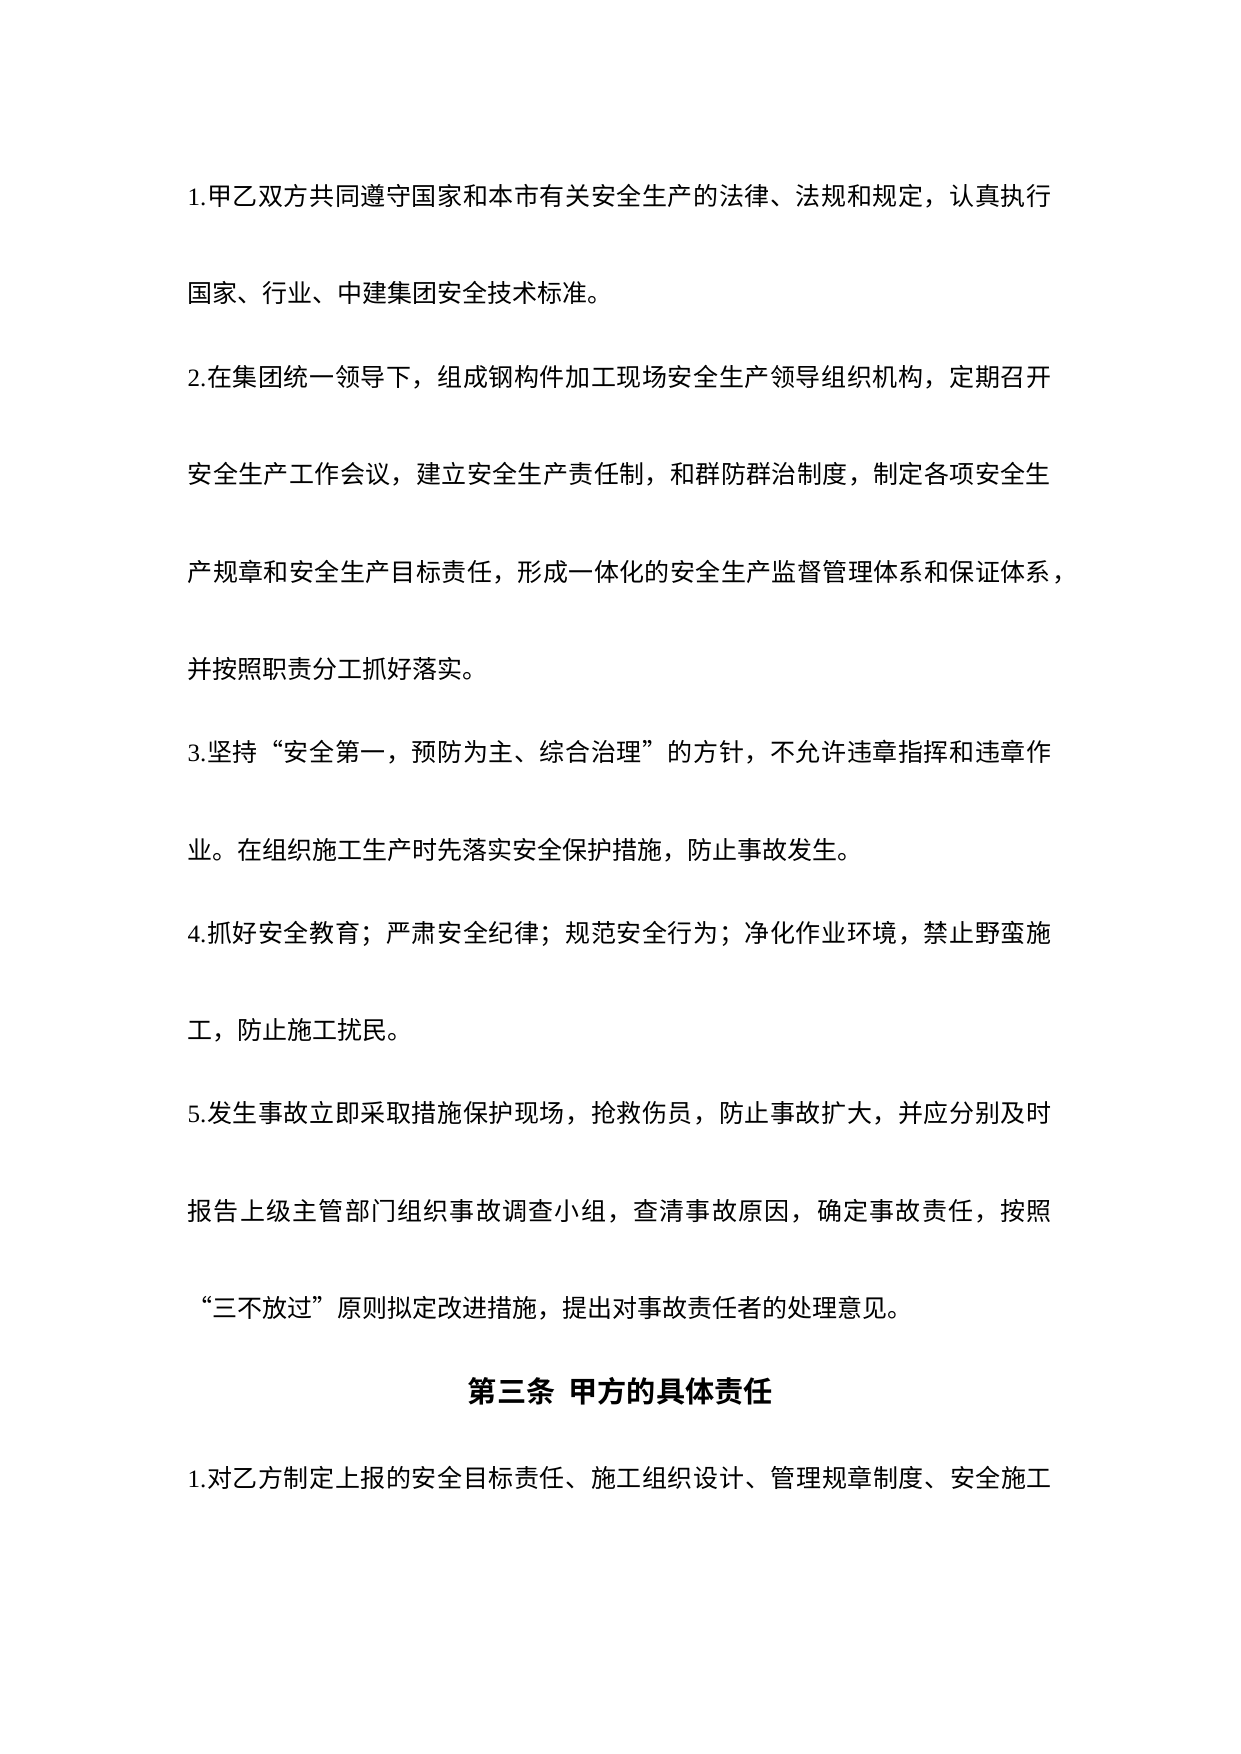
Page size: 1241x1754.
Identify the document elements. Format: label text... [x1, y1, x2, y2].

text 5.发生事故立即采取措施保护现场，抢救伤员，防止事故扩大，并应分别及时报告上级主管部门组织事故调查小组，查清事故原因，确定事故责任，按照“三不放过”原则拟定改进措施，提出对事故责任者的处理意见。 [187, 1079, 1053, 1339]
text 4.抓好安全教育；严肃安全纪律；规范安全行为；净化作业环境，禁止野蛮施工，防止施工扰民。 [187, 899, 1053, 1061]
text 2.在集团统一领导下，组成钢构件加工现场安全生产领导组织机构，定期召开安全生产工作会议，建立安全生产责任制，和群防群治制度，制定各项安全生产规章和安全生产目标责任，形成一体化的安全生产监督管理体系和保证体系，并按照职责分工抓好落实。 [187, 343, 1053, 700]
text 1.甲乙双方共同遵守国家和本市有关安全生产的法律、法规和规定，认真执行国家、行业、中建集团安全技术标准。 [187, 162, 1053, 324]
text 第三条 甲方的具体责任 [187, 1358, 1053, 1423]
text 3.坚持“安全第一，预防为主、综合治理”的方针，不允许违章指挥和违章作业。在组织施工生产时先落实安全保护措施，防止事故发生。 [187, 718, 1053, 881]
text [187, 1444, 1053, 1509]
